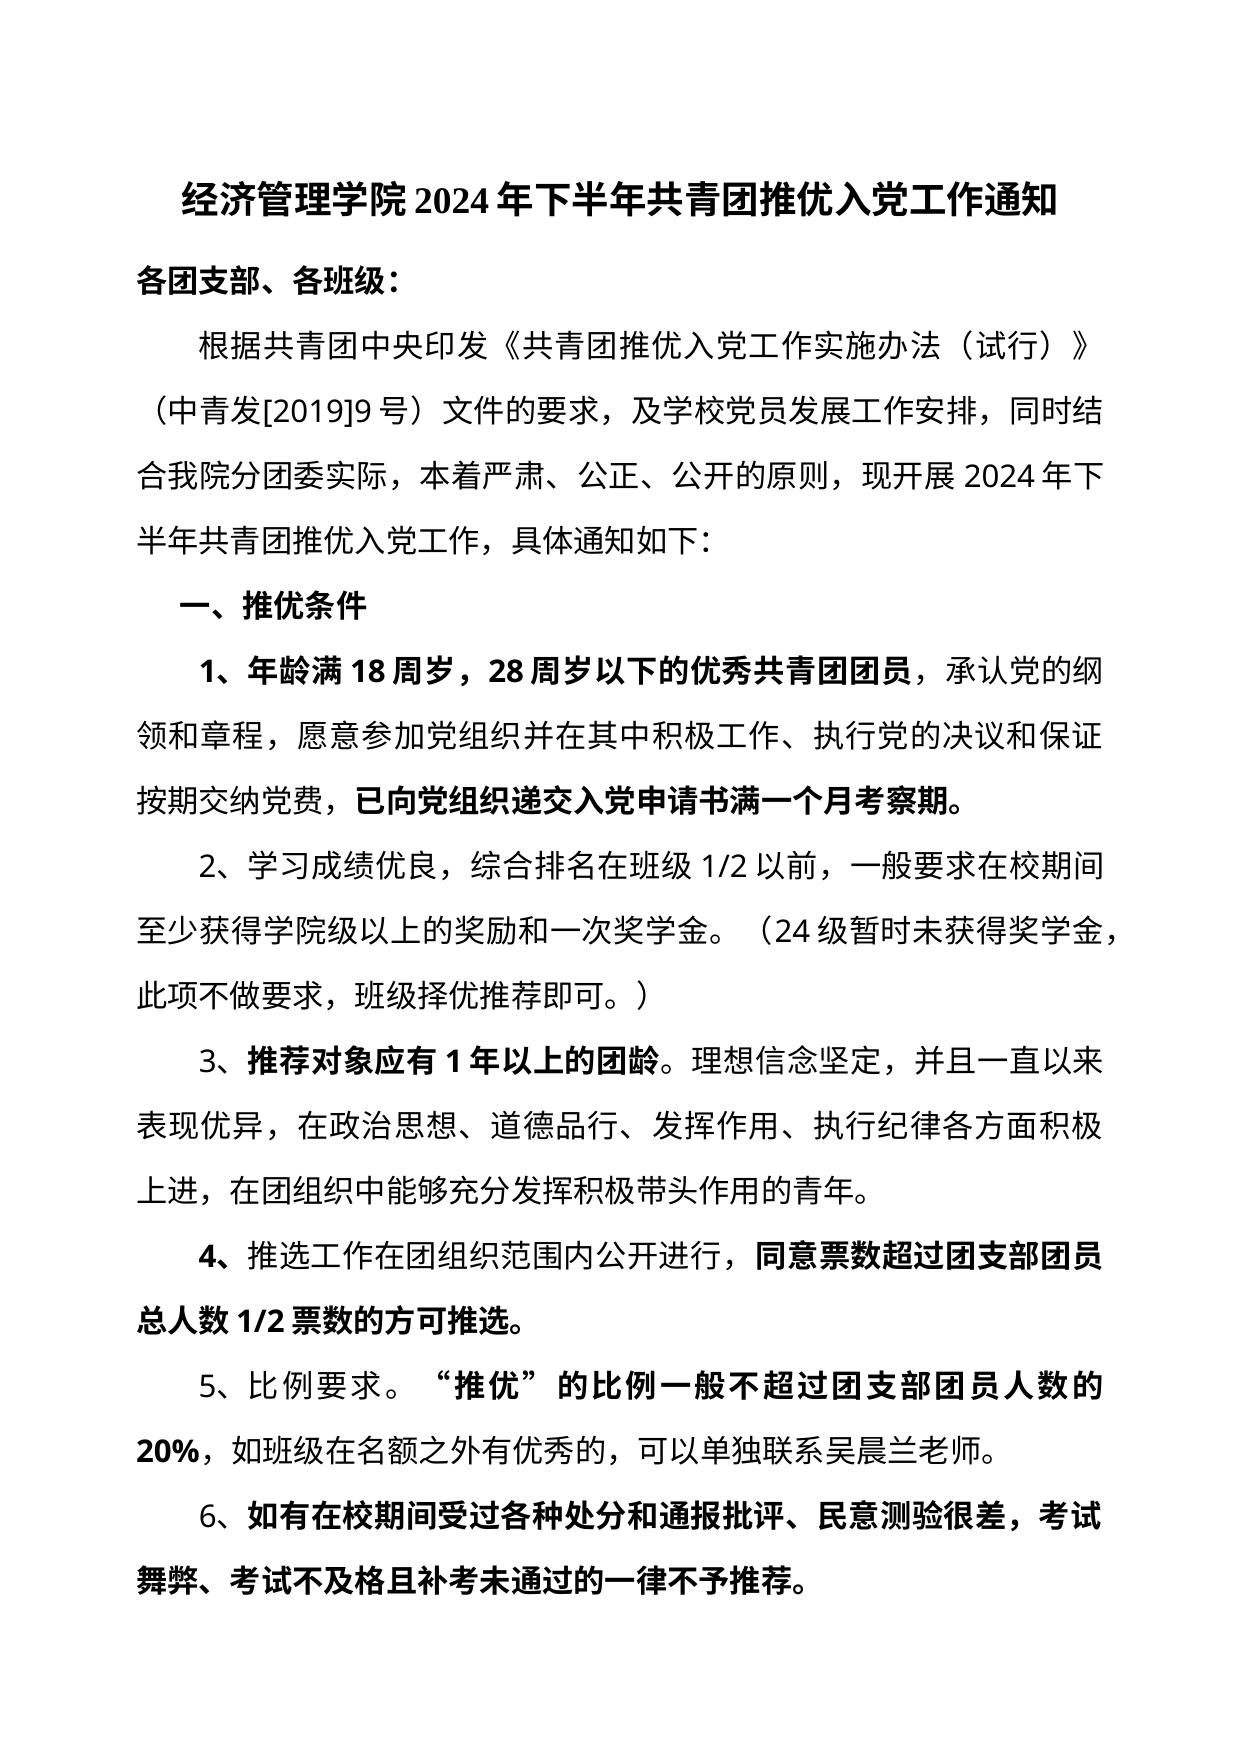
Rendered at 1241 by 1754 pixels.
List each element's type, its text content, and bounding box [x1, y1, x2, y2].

list 推荐对象应有1年以上的团龄。理想信念坚定，并且一直以来表现优异，在政治思想、道德品行、发挥作用、执行纪律各方面积极上进，在团组织中能够充分发挥积极带头作用的青年。 [136, 1026, 1104, 1221]
list 年龄满18周岁，28周岁以下的优秀共青团团员，承认党的纲领和章程，愿意参加党组织并在其中积极工作、执行党的决议和保证按期交纳党费，已向党组织递交入党申请书满一个月考察期。 [136, 636, 1104, 831]
list 学习成绩优良，综合排名在班级1/2以前，一般要求在校期间至少获得学院级以上的奖励和一次奖学金。（24级暂时未获得奖学金，此项不做要求，班级择优推荐即可。） [136, 831, 1104, 1026]
text 经济管理学院2024年下半年共青团推优入党工作通知 [136, 165, 1104, 230]
text 根据共青团中央印发《共青团推优入党工作实施办法（试行）》（中青发[2019]9号）文件的要求，及学校党员发展工作安排，同时结合我院分团委实际，本着严肃、公正、公开的原则，现开展2024年下半年共青团推优入党工作，具体通知如下： [136, 311, 1104, 571]
text 各团支部、各班级： [136, 246, 1104, 311]
text 一、推优条件 [179, 571, 1104, 636]
list 比例要求。“推优”的比例一般不超过团支部团员人数的20%，如班级在名额之外有优秀的，可以单独联系吴晨兰老师。 [136, 1351, 1104, 1481]
list 推选工作在团组织范围内公开进行，同意票数超过团支部团员总人数1/2票数的方可推选。 [136, 1221, 1104, 1351]
list 如有在校期间受过各种处分和通报批评、民意测验很差，考试舞弊、考试不及格且补考未通过的一律不予推荐。 [136, 1481, 1104, 1611]
